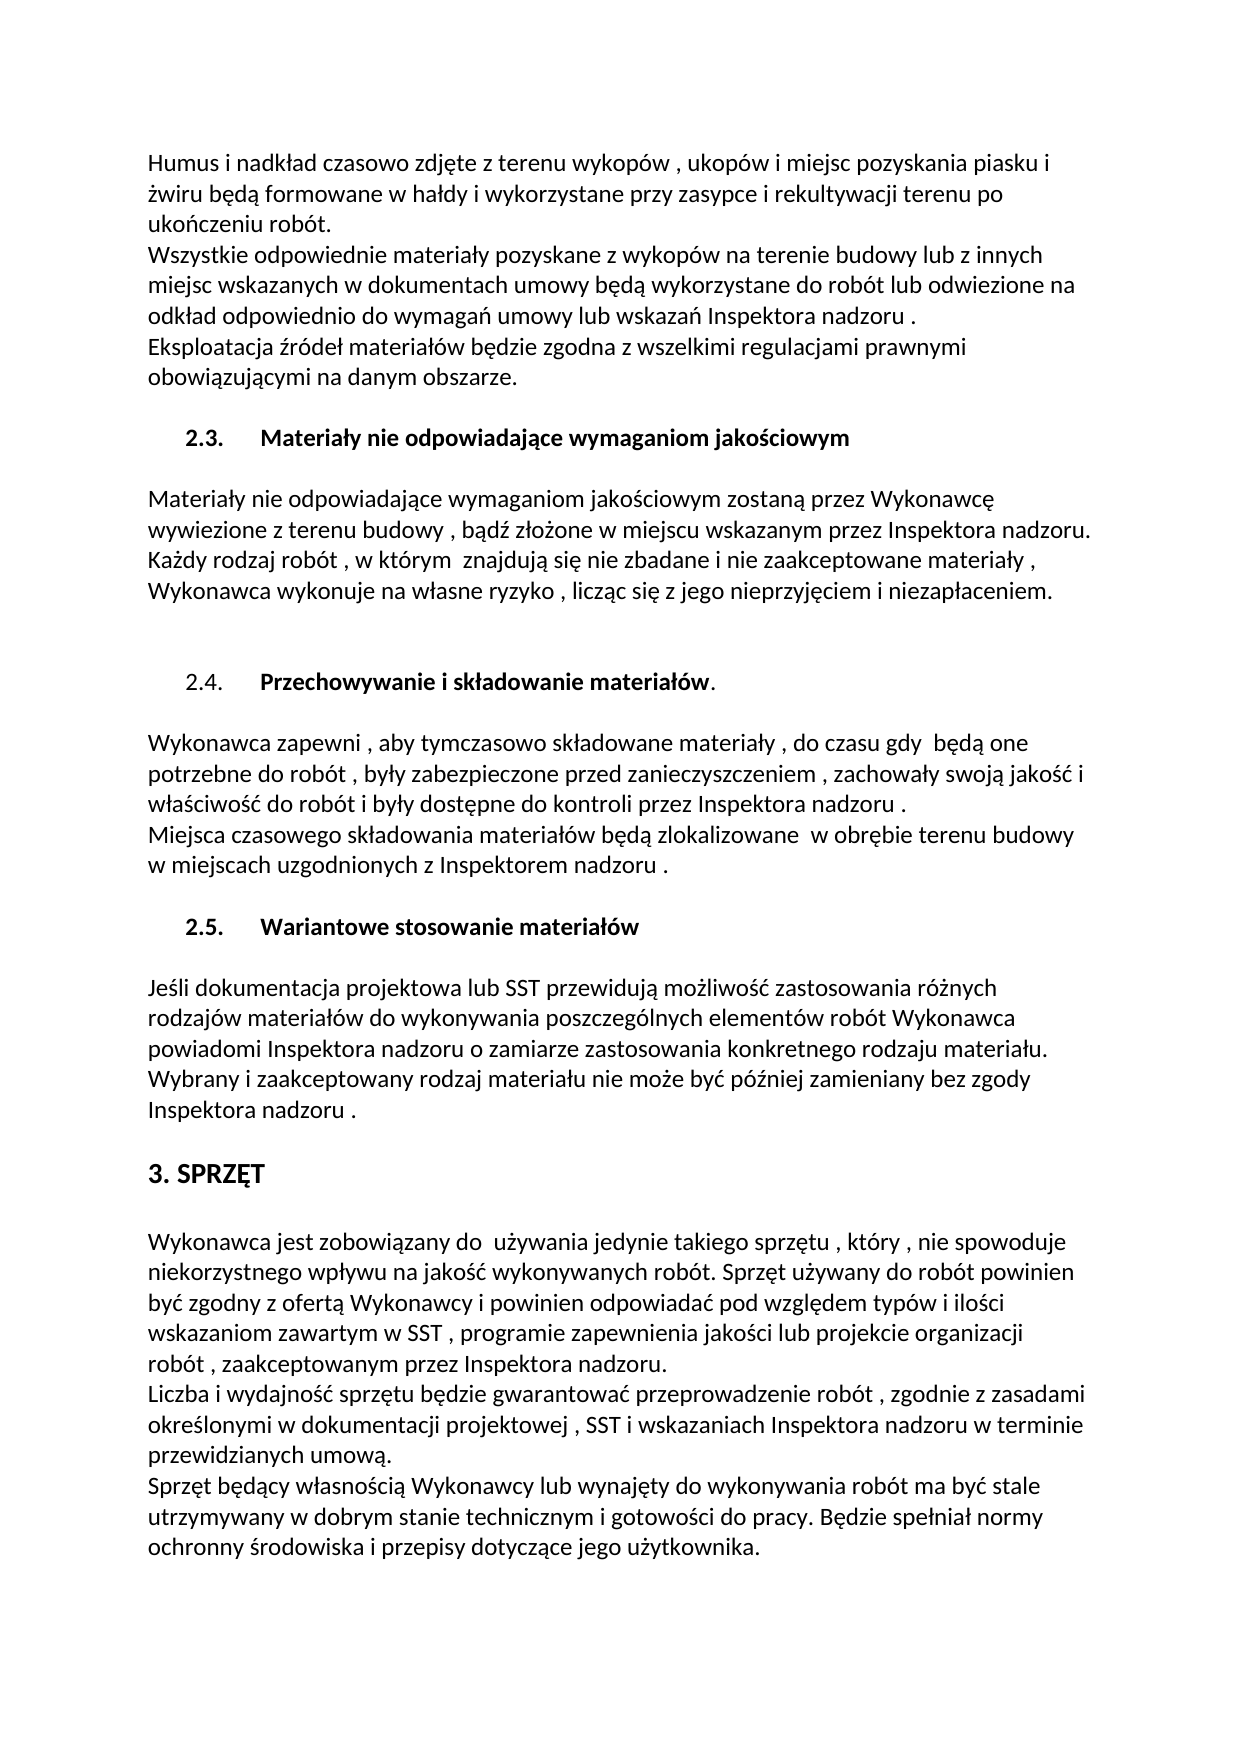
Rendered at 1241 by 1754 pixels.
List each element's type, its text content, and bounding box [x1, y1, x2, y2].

text Każdy rodzaj robót , w którym znajdują się nie zbadane i nie zaakceptowane materiały , Wykonawca wykonuje na własne ryzyko , licząc się z jego nieprzyjęciem i niezapłaceniem. [148, 544, 1093, 605]
text 3. SPRZĘT [148, 1155, 1093, 1190]
list Wariantowe stosowanie materiałów [185, 911, 1093, 941]
text Sprzęt będący własnością Wykonawcy lub wynajęty do wykonywania robót ma być stale utrzymywany w dobrym stanie technicznym i gotowości do pracy. Będzie spełniał normy ochronny środowiska i przepisy dotyczące jego użytkownika. [148, 1470, 1093, 1562]
list Przechowywanie i składowanie materiałów. [185, 666, 1093, 697]
text Eksploatacja źródeł materiałów będzie zgodna z wszelkimi regulacjami prawnymi obowiązującymi na danym obszarze. [148, 331, 1093, 392]
text Wszystkie odpowiednie materiały pozyskane z wykopów na terenie budowy lub z innych miejsc wskazanych w dokumentach umowy będą wykorzystane do robót lub odwiezione na odkład odpowiednio do wymagań umowy lub wskazań Inspektora nadzoru . [148, 239, 1093, 331]
text Humus i nadkład czasowo zdjęte z terenu wykopów , ukopów i miejsc pozyskania piasku i żwiru będą formowane w hałdy i wykorzystane przy zasypce i rekultywacji terenu po ukończeniu robót. [148, 148, 1093, 239]
text Wykonawca jest zobowiązany do używania jedynie takiego sprzętu , który , nie spowoduje niekorzystnego wpływu na jakość wykonywanych robót. Sprzęt używany do robót powinien być zgodny z ofertą Wykonawcy i powinien odpowiadać pod względem typów i ilości wskazaniom zawartym w SST , programie zapewnienia jakości lub projekcie organizacji robót , zaakceptowanym przez Inspektora nadzoru. [148, 1226, 1093, 1379]
text Jeśli dokumentacja projektowa lub SST przewidują możliwość zastosowania różnych rodzajów materiałów do wykonywania poszczególnych elementów robót Wykonawca powiadomi Inspektora nadzoru o zamiarze zastosowania konkretnego rodzaju materiału. [148, 972, 1093, 1063]
text Wykonawca zapewni , aby tymczasowo składowane materiały , do czasu gdy będą one potrzebne do robót , były zabezpieczone przed zanieczyszczeniem , zachowały swoją jakość i właściwość do robót i były dostępne do kontroli przez Inspektora nadzoru . [148, 727, 1093, 819]
text Materiały nie odpowiadające wymaganiom jakościowym zostaną przez Wykonawcę wywiezione z terenu budowy , bądź złożone w miejscu wskazanym przez Inspektora nadzoru. [148, 483, 1093, 544]
list Materiały nie odpowiadające wymaganiom jakościowym [185, 422, 1093, 453]
text Wybrany i zaakceptowany rodzaj materiału nie może być później zamieniany bez zgody Inspektora nadzoru . [148, 1063, 1093, 1124]
text Liczba i wydajność sprzętu będzie gwarantować przeprowadzenie robót , zgodnie z zasadami określonymi w dokumentacji projektowej , SST i wskazaniach Inspektora nadzoru w terminie przewidzianych umową. [148, 1379, 1093, 1470]
text Miejsca czasowego składowania materiałów będą zlokalizowane w obrębie terenu budowy w miejscach uzgodnionych z Inspektorem nadzoru . [148, 819, 1093, 880]
